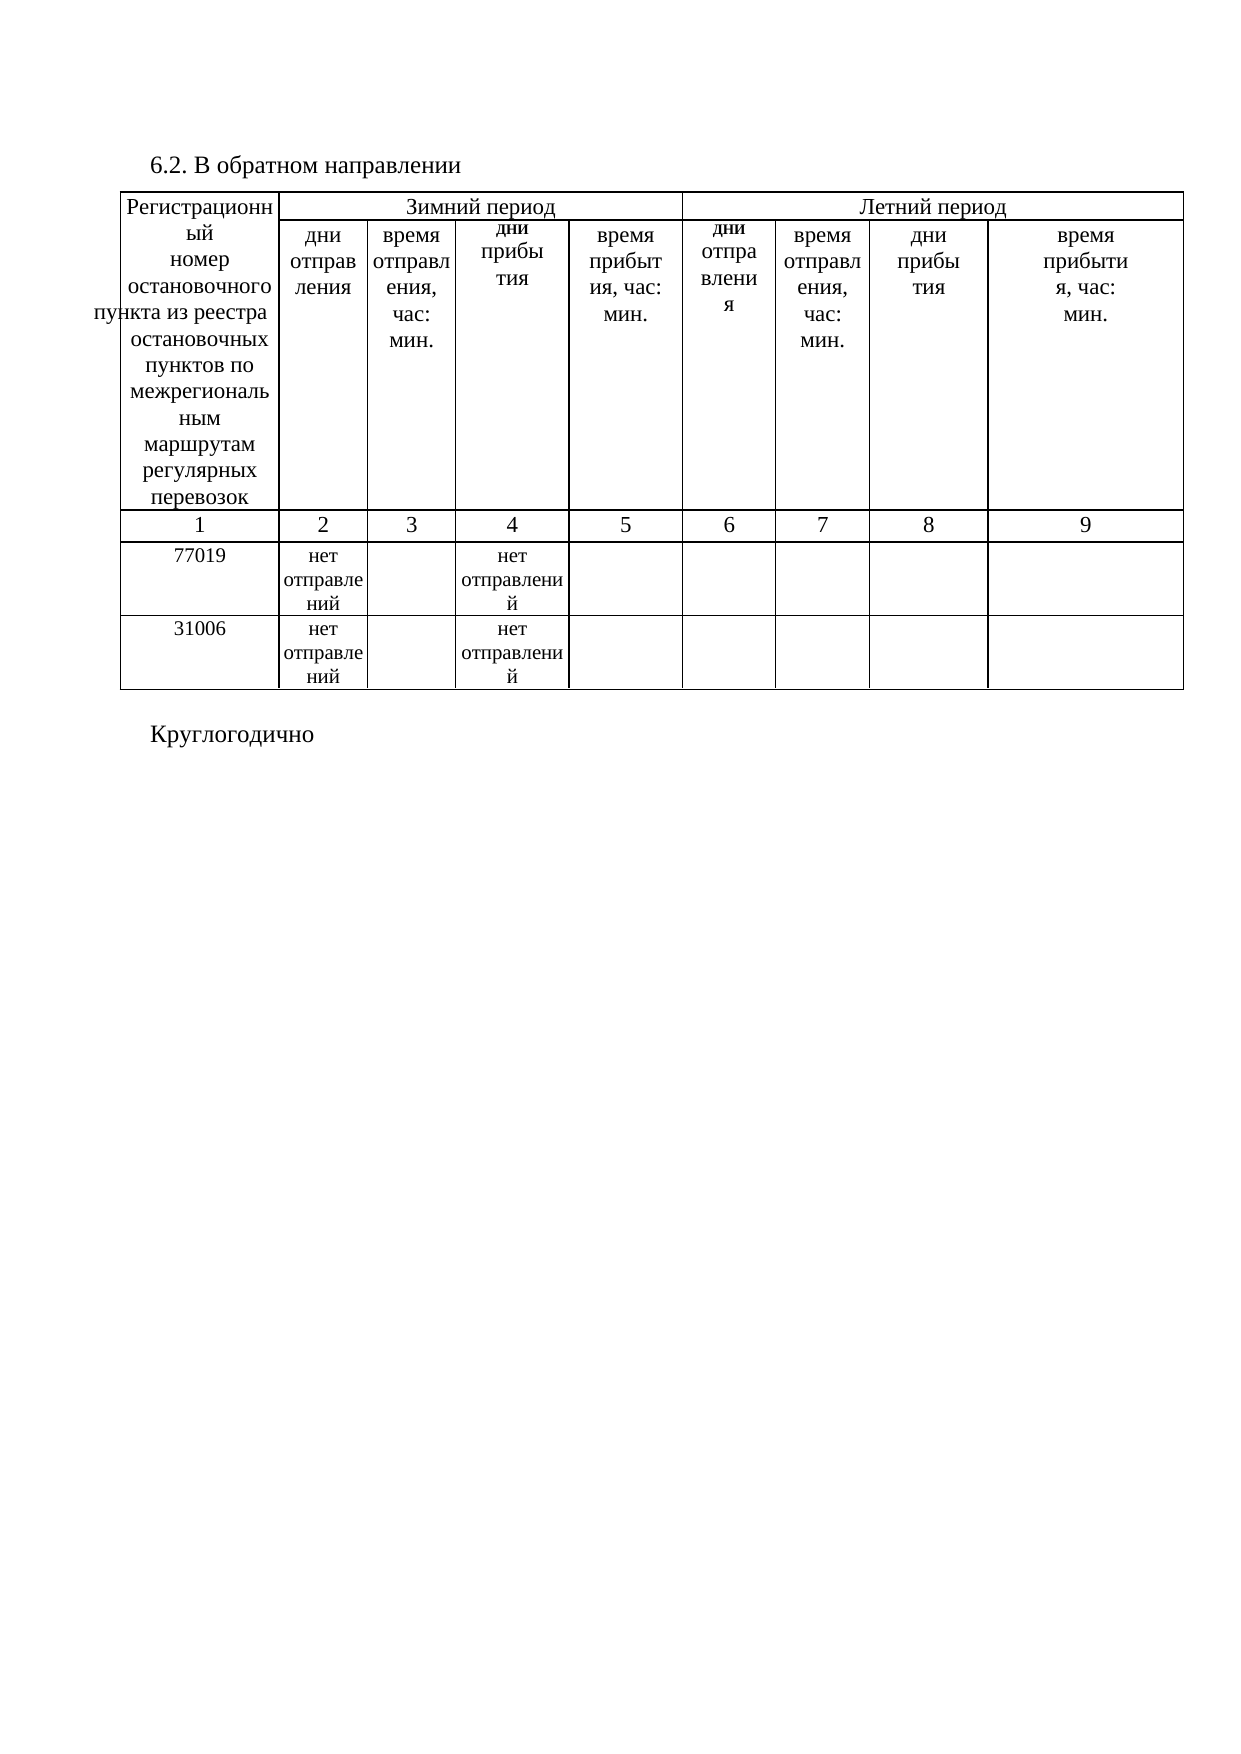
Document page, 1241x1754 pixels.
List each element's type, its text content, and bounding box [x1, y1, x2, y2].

table_cell [570, 543, 682, 615]
table_cell 3 [368, 511, 455, 541]
table_cell 2 [280, 511, 367, 541]
table_cell 31006 [121, 616, 278, 688]
table_cell [368, 543, 455, 615]
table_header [121, 193, 278, 509]
table_cell [989, 543, 1183, 615]
table_cell [368, 616, 455, 688]
table_header Зимний период [280, 193, 682, 219]
table_cell время отправл ения, час: мин. [368, 221, 455, 509]
table_cell дни прибы тия [870, 221, 987, 509]
table_cell нет отправлений [456, 543, 568, 615]
table_cell нет отправлений [280, 543, 367, 615]
table_cell [683, 543, 775, 615]
table_cell 1 [121, 511, 278, 541]
table_cell ДНИ отпра влени я [683, 221, 775, 509]
table_cell нет отправлений [280, 616, 367, 688]
table_cell 9 [989, 511, 1183, 541]
table_cell [776, 543, 869, 615]
text Круглогодично [150, 719, 1090, 747]
table_cell [776, 616, 869, 688]
table_cell [683, 616, 775, 688]
table_cell 77019 [121, 543, 278, 615]
table_cell 7 [776, 511, 869, 541]
table_cell [870, 616, 987, 688]
table_cell 8 [870, 511, 987, 541]
table_cell 6 [683, 511, 775, 541]
table_header Летний период [683, 193, 1183, 219]
table_cell время отправл ения, час: мин. [776, 221, 869, 509]
table_cell 4 [456, 511, 568, 541]
text 6.2. В обратном направлении [150, 150, 1090, 179]
table_cell дни отправ ления [280, 221, 367, 509]
table_cell нет отправлений [456, 616, 568, 688]
table_cell время прибыти я, час: мин. [989, 221, 1183, 509]
table_cell [989, 616, 1183, 688]
table_cell [570, 616, 682, 688]
table_cell ДНИ прибы тия [456, 221, 568, 509]
table_cell [870, 543, 987, 615]
table_cell 5 [570, 511, 682, 541]
table_cell время прибыт ия, час: мин. [570, 221, 682, 509]
